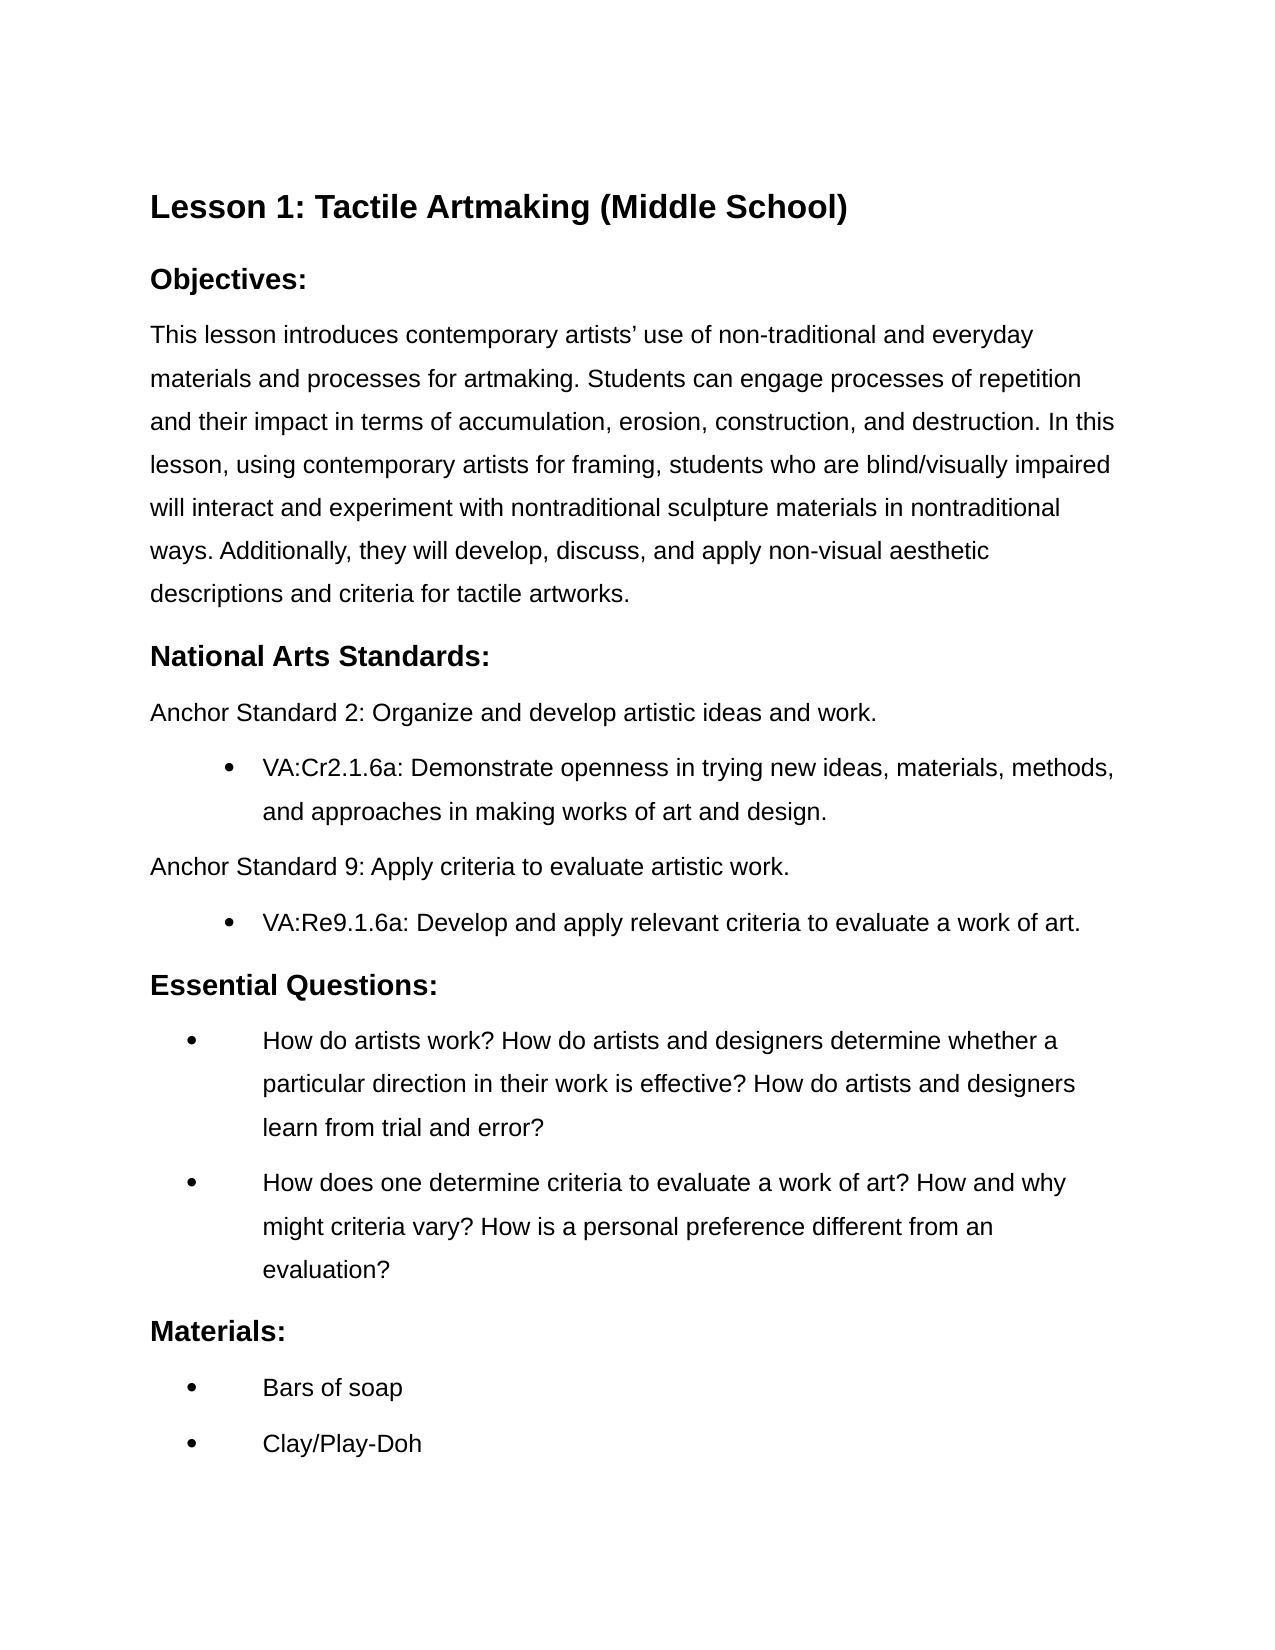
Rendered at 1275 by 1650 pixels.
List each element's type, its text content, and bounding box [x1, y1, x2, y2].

subtitle Materials: [150, 1314, 1125, 1348]
text Anchor Standard 2: Organize and develop artistic ideas and work. [150, 698, 1125, 726]
list How do artists work? How do artists and designers determine whether a particular direction in their work is effective? How do artists and designers learn from trial and error? [187, 1026, 1087, 1141]
text This lesson introduces contemporary artists’ use of non-traditional and everyday materials and processes for artmaking. Students can engage processes of repetition and their impact in terms of accumulation, erosion, construction, and destruction. In this lesson, using contemporary artists for framing, students who are blind/visually impaired will interact and experiment with nontraditional sculpture materials in nontraditional ways. Additionally, they will develop, discuss, and apply non-visual aesthetic descriptions and criteria for tactile artworks. [150, 320, 1125, 608]
subtitle Lesson 1: Tactile Artmaking (Middle School) [150, 187, 1125, 226]
text VA:Cr2.1.6a: Demonstrate openness in trying new ideas, materials, methods, and approaches in making works of art and design. [225, 753, 1125, 825]
list How does one determine criteria to evaluate a work of art? How and why might criteria vary? How is a personal preference different from an evaluation? [187, 1168, 1087, 1283]
subtitle Essential Questions: [150, 968, 1125, 1001]
text VA:Re9.1.6a: Develop and apply relevant criteria to evaluate a work of art. [225, 908, 1125, 937]
subtitle National Arts Standards: [150, 639, 1125, 672]
list Clay/Play-Doh [187, 1429, 1087, 1458]
list Bars of soap [187, 1373, 1087, 1402]
subtitle Objectives: [150, 262, 1125, 295]
text Anchor Standard 9: Apply criteria to evaluate artistic work. [150, 852, 1125, 881]
